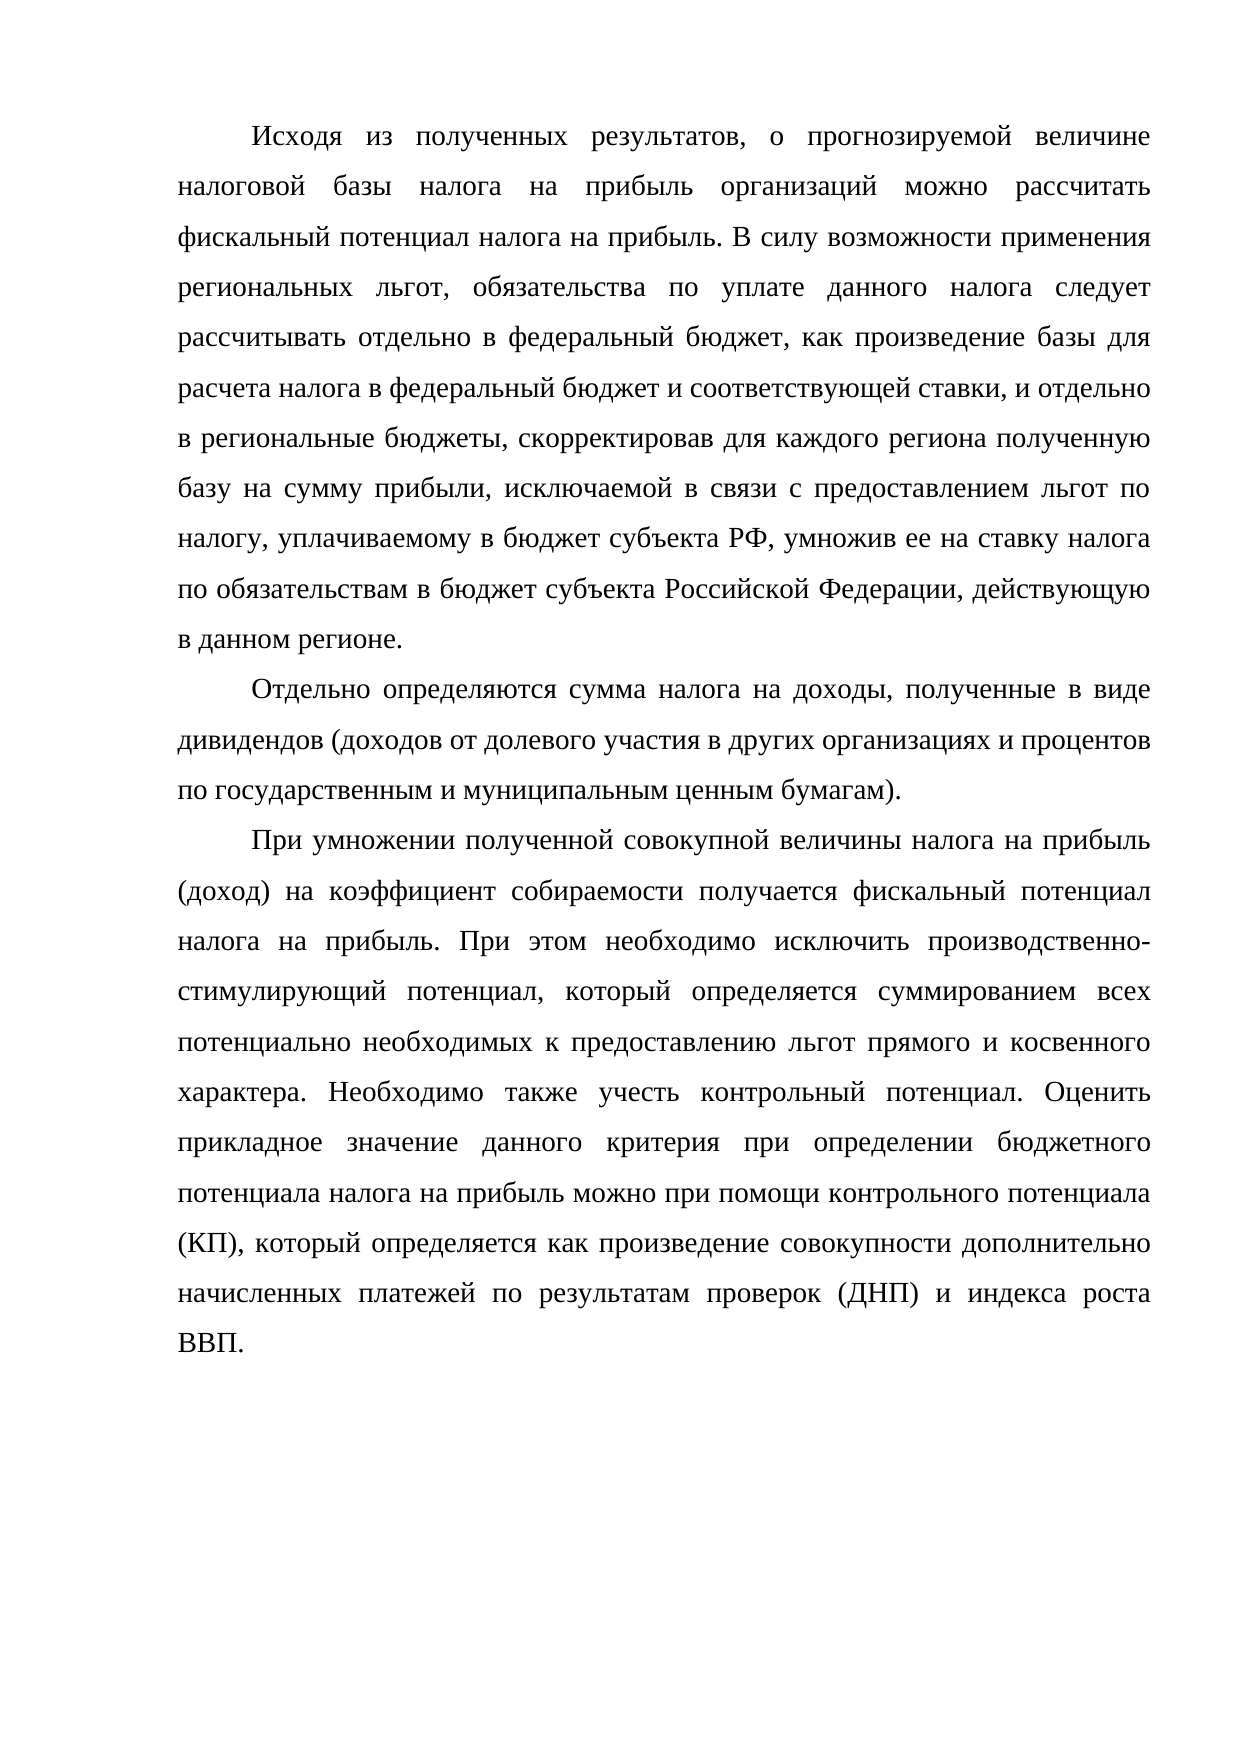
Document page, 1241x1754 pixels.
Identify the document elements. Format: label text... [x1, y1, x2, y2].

text Исходя из полученных результатов, о прогнозируемой величине налоговой базы налога на прибыль организаций можно рассчитать фискальный потенциал налога на прибыль. В силу возможности применения региональных льгот, обязательства по уплате данного налога следует рассчитывать отдельно в федеральный бюджет, как произведение базы для расчета налога в федеральный бюджет и соответствующей ставки, и отдельно в региональные бюджеты, скорректировав для каждого региона полученную базу на сумму прибыли, исключаемой в связи с предоставлением льгот по налогу, уплачиваемому в бюджет субъекта РФ, умножив ее на ставку налога по обязательствам в бюджет субъекта Российской Федерации, действующую в данном регионе. [177, 118, 1152, 655]
text Отдельно определяются сумма налога на доходы, полученные в виде дивидендов (доходов от долевого участия в других организациях и процентов по государственным и муниципальным ценным бумагам). [177, 672, 1152, 806]
text При умножении полученной совокупной величины налога на прибыль (доход) на коэффициент собираемости получается фискальный потенциал налога на прибыль. При этом необходимо исключить производственно-стимулирующий потенциал, который определяется суммированием всех потенциально необходимых к предоставлению льгот прямого и косвенного характера. Необходимо также учесть контрольный потенциал. Оценить прикладное значение данного критерия при определении бюджетного потенциала налога на прибыль можно при помощи контрольного потенциала (КП), который определяется как произведение совокупности дополнительно начисленных платежей по результатам проверок (ДНП) и индекса роста ВВП. [177, 822, 1152, 1359]
